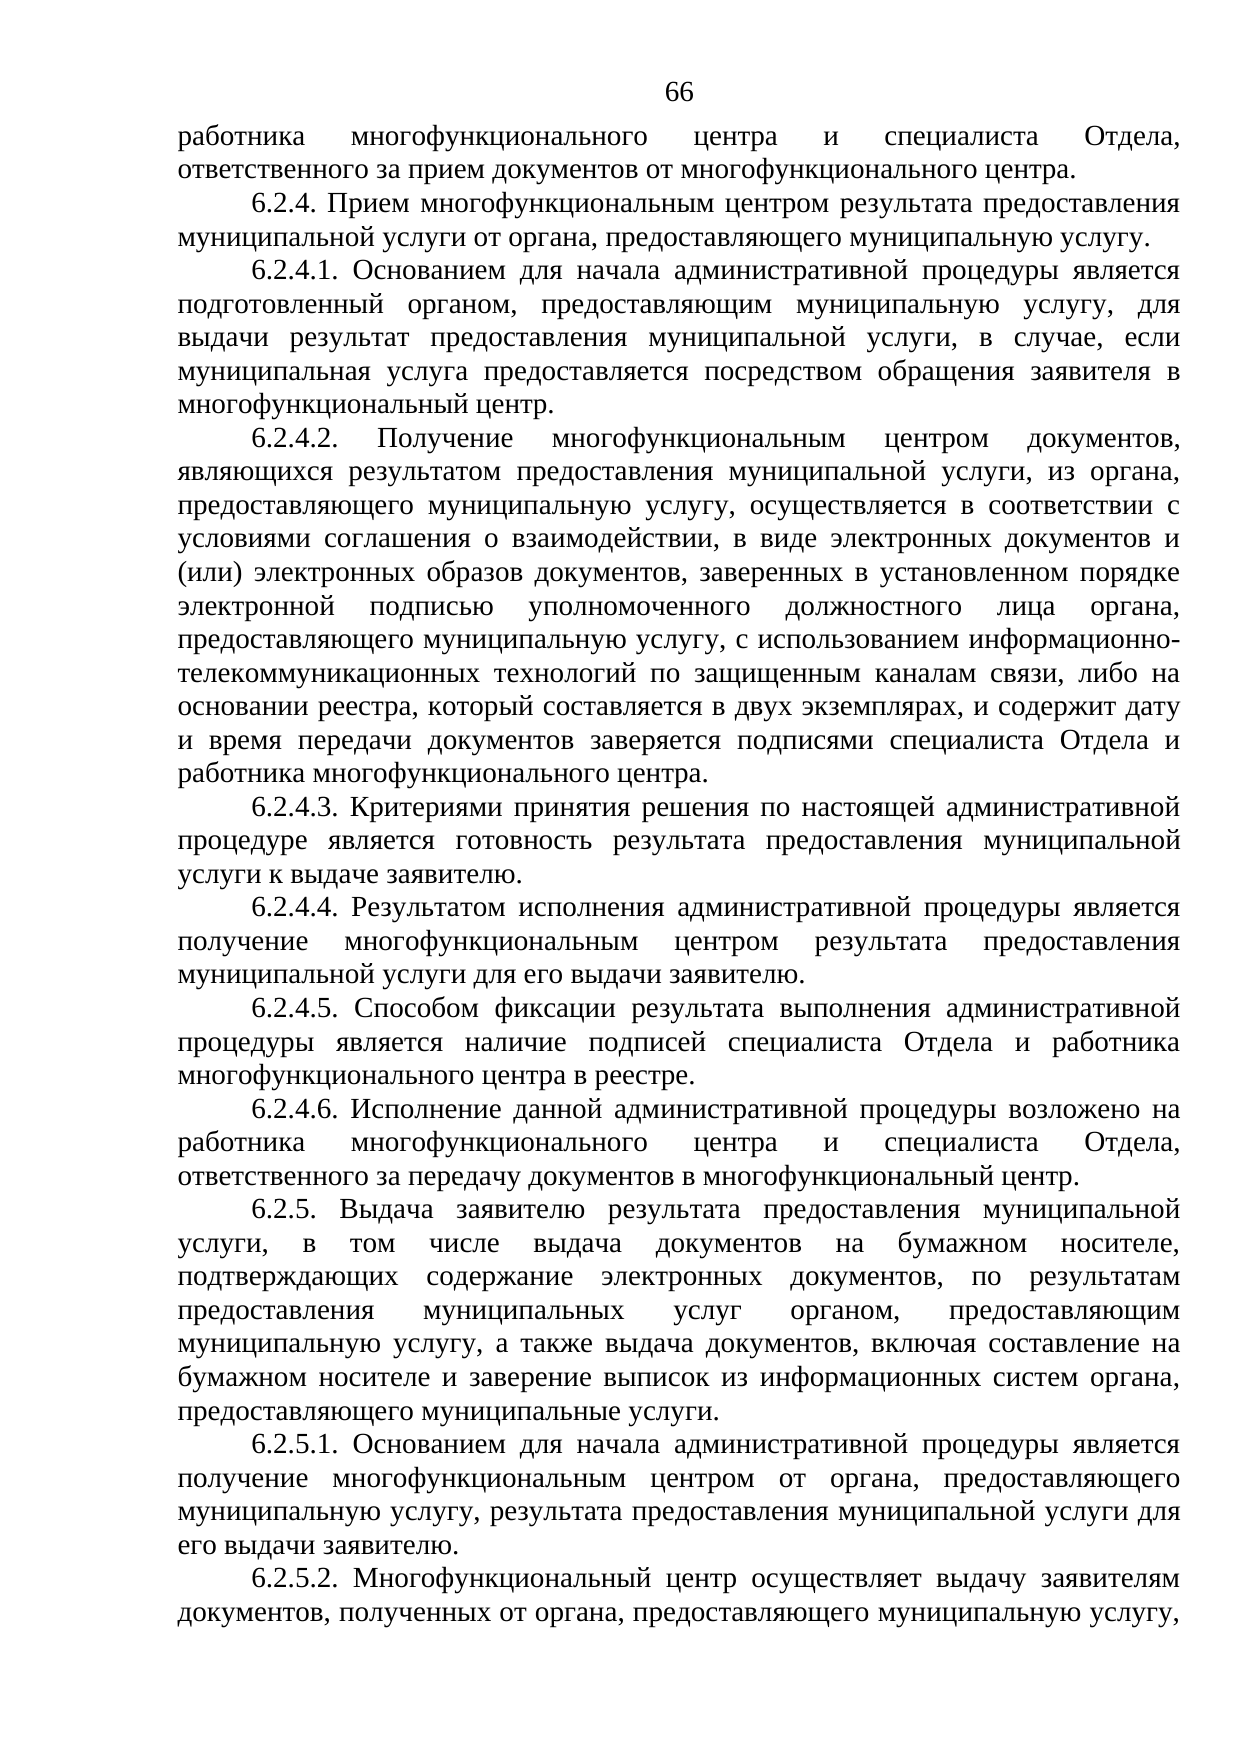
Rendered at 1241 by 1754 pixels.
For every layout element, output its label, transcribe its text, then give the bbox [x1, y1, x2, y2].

text 6.2.4.4. Результатом исполнения административной процедуры является получение многофункциональным центром результата предоставления муниципальной услуги для его выдачи заявителю. [177, 889, 1181, 990]
text 6.2.4.2. Получение многофункциональным центром документов, являющихся результатом предоставления муниципальной услуги, из органа, предоставляющего муниципальную услугу, осуществляется в соответствии с условиями соглашения о взаимодействии, в виде электронных документов и (или) электронных образов документов, заверенных в установленном порядке электронной подписью уполномоченного должностного лица органа, предоставляющего муниципальную услугу, с использованием информационно-телекоммуникационных технологий по защищенным каналам связи, либо на основании реестра, который составляется в двух экземплярах, и содержит дату и время передачи документов заверяется подписями специалиста Отдела и работника многофункционального центра. [177, 420, 1181, 789]
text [177, 118, 1181, 185]
text 6.2.4. Прием многофункциональным центром результата предоставления муниципальной услуги от органа, предоставляющего муниципальную услугу. [177, 185, 1181, 252]
text 6.2.5. Выдача заявителю результата предоставления муниципальной услуги, в том числе выдача документов на бумажном носителе, подтверждающих содержание электронных документов, по результатам предоставления муниципальных услуг органом, предоставляющим муниципальную услугу, а также выдача документов, включая составление на бумажном носителе и заверение выписок из информационных систем органа, предоставляющего муниципальные услуги. [177, 1191, 1181, 1426]
text 6.2.4.6. Исполнение данной административной процедуры возложено на работника многофункционального центра и специалиста Отдела, ответственного за передачу документов в многофункциональный центр. [177, 1091, 1181, 1191]
text 6.2.4.3. Критериями принятия решения по настоящей административной процедуре является готовность результата предоставления муниципальной услуги к выдаче заявителю. [177, 789, 1181, 889]
text 6.2.4.5. Способом фиксации результата выполнения административной процедуры является наличие подписей специалиста Отдела и работника многофункционального центра в реестре. [177, 990, 1181, 1091]
text 6.2.4.1. Основанием для начала административной процедуры является подготовленный органом, предоставляющим муниципальную услугу, для выдачи результат предоставления муниципальной услуги, в случае, если муниципальная услуга предоставляется посредством обращения заявителя в многофункциональный центр. [177, 252, 1181, 420]
text 6.2.5.1. Основанием для начала административной процедуры является получение многофункциональным центром от органа, предоставляющего муниципальную услугу, результата предоставления муниципальной услуги для его выдачи заявителю. [177, 1426, 1181, 1560]
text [177, 1560, 1181, 1627]
